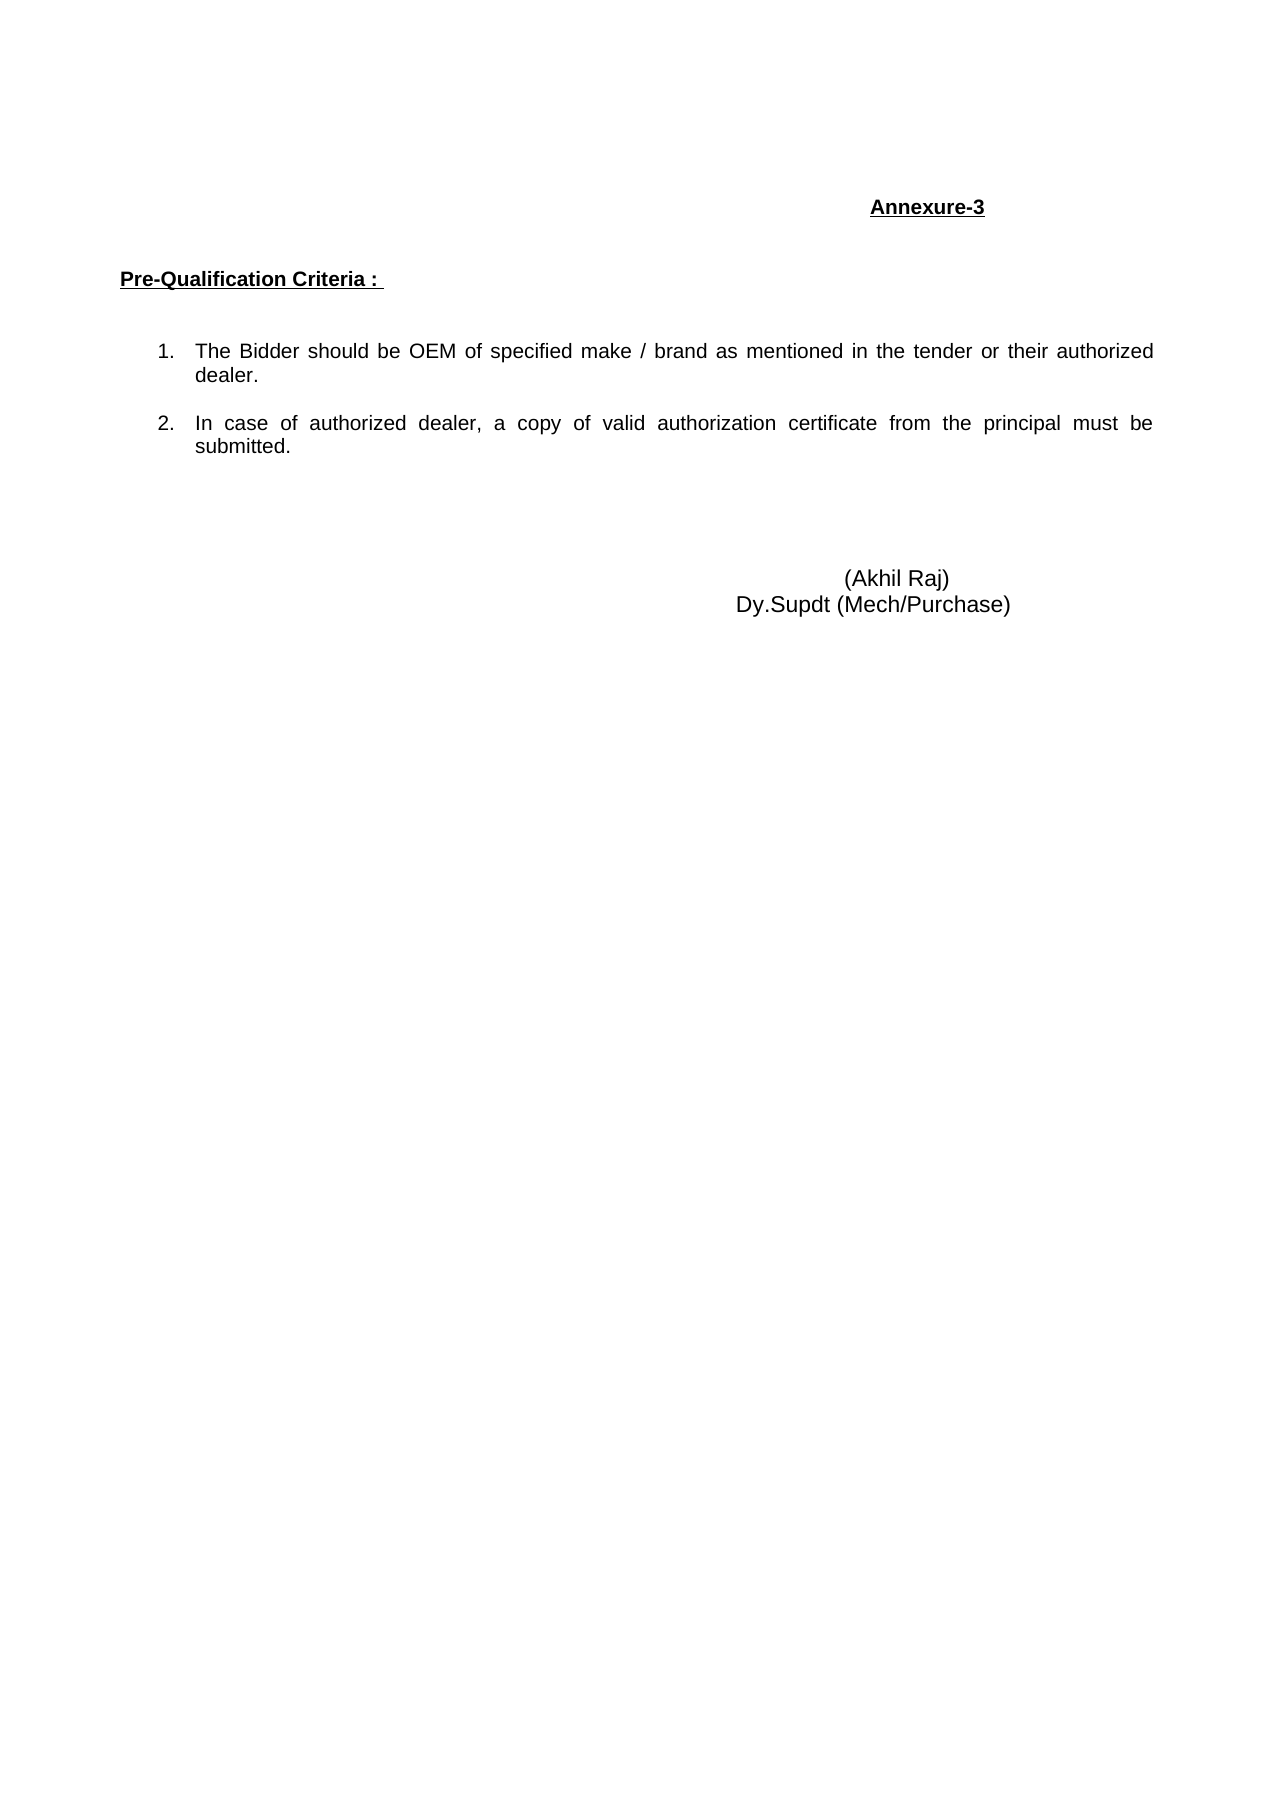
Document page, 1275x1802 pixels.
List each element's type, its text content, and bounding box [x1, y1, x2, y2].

list In case of authorized dealer, a copy of valid authorization certificate from the principal must be submitted. [157, 410, 1155, 458]
list The Bidder should be OEM of specified make / brand as mentioned in the tender or their authorized dealer. [157, 338, 1155, 386]
list (Akhil Raj) [195, 565, 1155, 591]
text Annexure-3 [795, 195, 1155, 219]
text Pre-Qualification Criteria : [120, 267, 1155, 291]
list Dy.Supdt (Mech/Purchase) [195, 591, 1155, 617]
